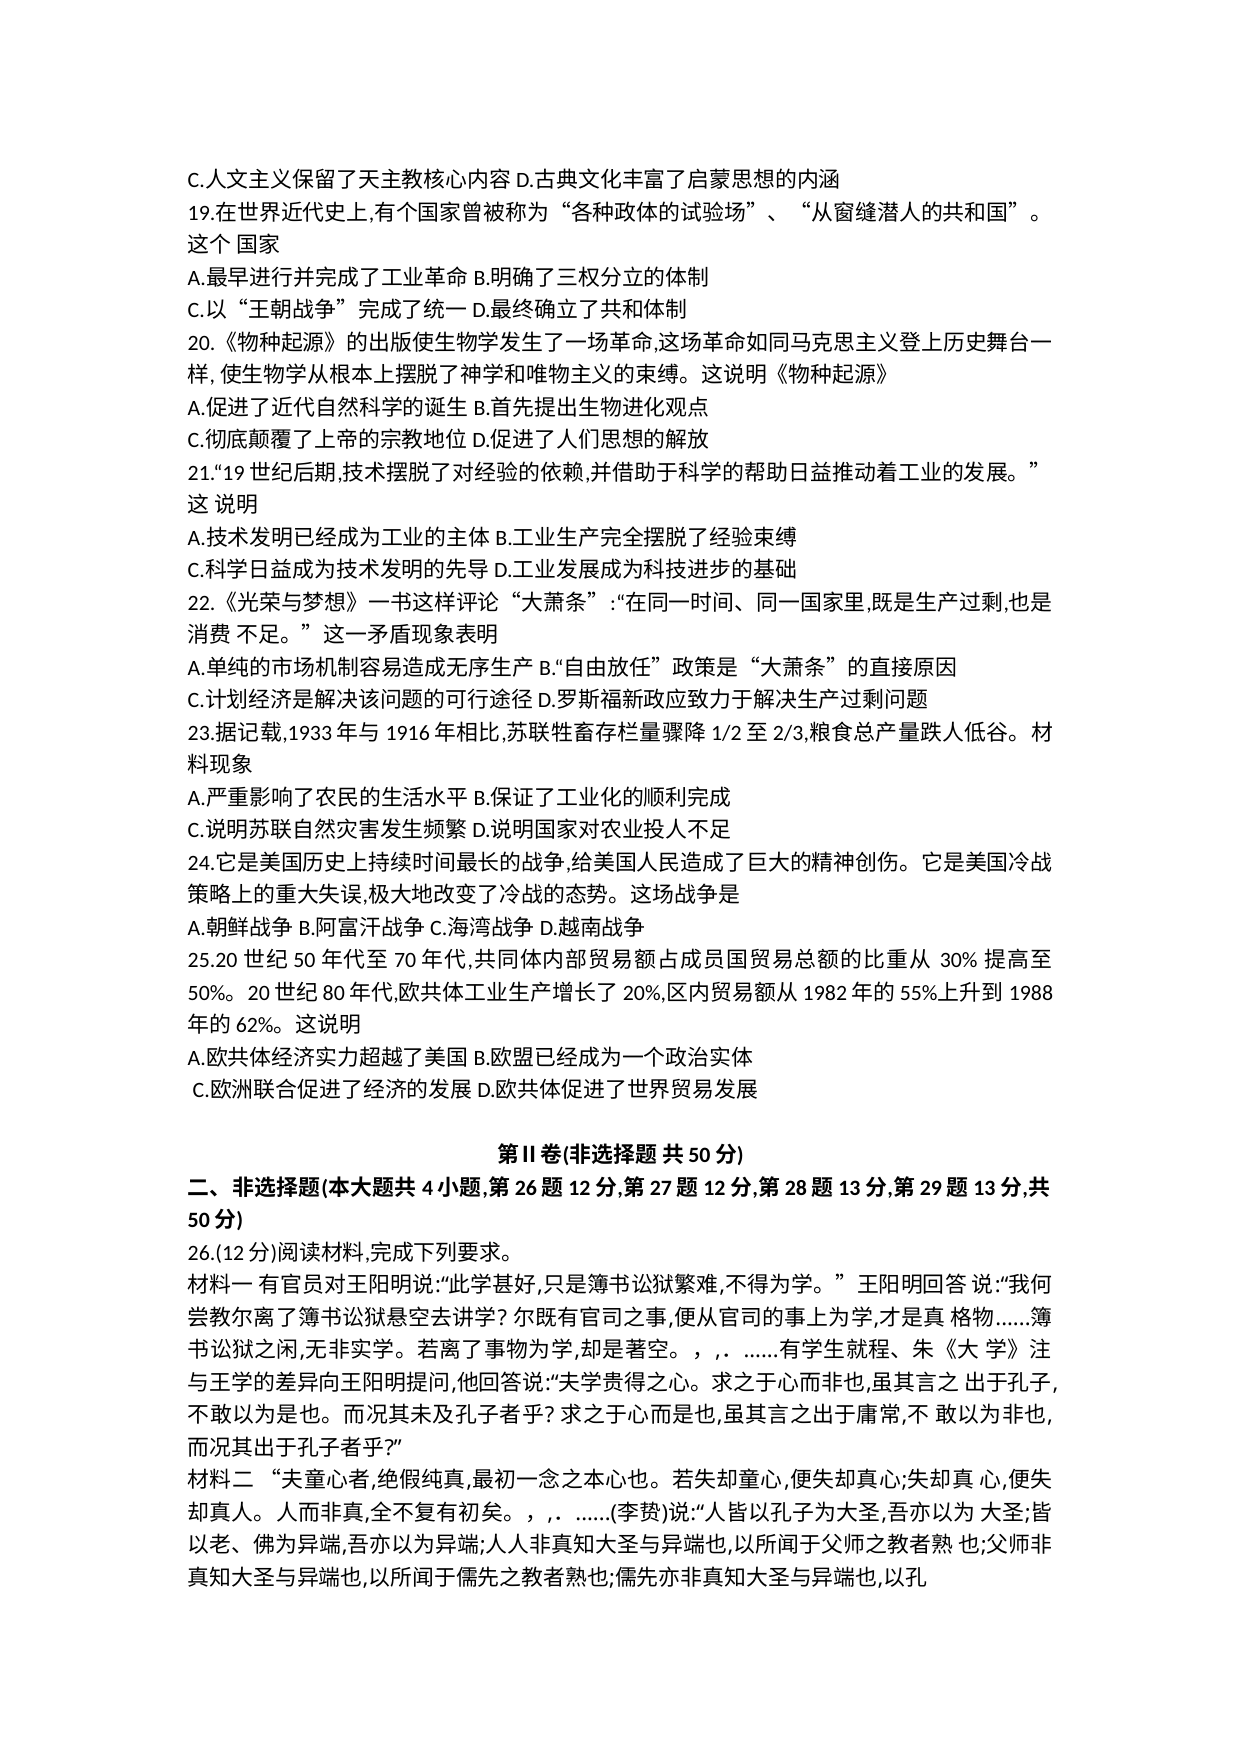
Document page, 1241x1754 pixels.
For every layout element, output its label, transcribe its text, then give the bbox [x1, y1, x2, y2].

text C.彻底颠覆了上帝的宗教地位 D.促进了人们思想的解放 [187, 422, 1053, 454]
text 第Ⅱ卷(非选择题 共50分) [187, 1137, 1053, 1169]
text 20.《物种起源》的出版使生物学发生了一场革命,这场革命如同马克思主义登上历史舞台一样, 使生物学从根本上摆脱了神学和唯物主义的束缚。这说明《物种起源》 [187, 324, 1053, 389]
text A.技术发明已经成为工业的主体 B.工业生产完全摆脱了经验束缚 [187, 519, 1053, 552]
text 21.“19世纪后期,技术摆脱了对经验的依赖,并借助于科学的帮助日益推动着工业的发展。”这 说明 [187, 454, 1053, 519]
text C.科学日益成为技术发明的先导 D.工业发展成为科技进步的基础 [187, 552, 1053, 584]
text A.促进了近代自然科学的诞生 B.首先提出生物进化观点 [187, 389, 1053, 422]
text 22.《光荣与梦想》一书这样评论“大萧条”:“在同一时间、同一国家里,既是生产过剩,也是消费 不足。”这一矛盾现象表明 [187, 584, 1053, 649]
text C.以“王朝战争”完成了统一 D.最终确立了共和体制 [187, 292, 1053, 324]
text 19.在世界近代史上,有个国家曾被称为“各种政体的试验场”、“从窗缝潜人的共和国”。这个 国家 [187, 194, 1053, 259]
text C.欧洲联合促进了经济的发展 D.欧共体促进了世界贸易发展 [187, 1072, 1053, 1104]
text 材料二 “夫童心者,绝假纯真,最初一念之本心也。若失却童心,便失却真心;失却真 心,便失却真人。人而非真,全不复有初矣。，,．......(李贽)说:“人皆以孔子为大圣,吾亦以为 大圣;皆以老、佛为异端,吾亦以为异端;人人非真知大圣与异端也,以所闻于父师之教者熟 也;父师非真知大圣与异端也,以所闻于儒先之教者熟也;儒先亦非真知大圣与异端也,以孔 [187, 1462, 1053, 1592]
text C.说明苏联自然灾害发生频繁 D.说明国家对农业投人不足 [187, 812, 1053, 844]
text 二、非选择题(本大题共4小题,第26题12分,第27题12分,第28题13分,第29题13分,共 50分) [187, 1169, 1053, 1234]
text A.最早进行并完成了工业革命 B.明确了三权分立的体制 [187, 259, 1053, 292]
text A.欧共体经济实力超越了美国 B.欧盟已经成为一个政治实体 [187, 1039, 1053, 1072]
text 25.20世纪50年代至70年代,共同体内部贸易额占成员国贸易总额的比重从 30% 提高至 50%。20世纪80年代,欧共体工业生产增长了20%,区内贸易额从1982年的55%上升到 1988年的62%。这说明 [187, 942, 1053, 1039]
text C.计划经济是解决该问题的可行途径 D.罗斯福新政应致力于解决生产过剩问题 [187, 682, 1053, 714]
text 24.它是美国历史上持续时间最长的战争,给美国人民造成了巨大的精神创伤。它是美国冷战 策略上的重大失误,极大地改变了冷战的态势。这场战争是 [187, 844, 1053, 909]
text A.严重影响了农民的生活水平 B.保证了工业化的顺利完成 [187, 779, 1053, 812]
text 26.(12分)阅读材料,完成下列要求。 [187, 1234, 1053, 1267]
text A.朝鲜战争 B.阿富汗战争 C.海湾战争 D.越南战争 [187, 909, 1053, 942]
text 材料一 有官员对王阳明说:“此学甚好,只是簿书讼狱繁难,不得为学。”王阳明回答 说:“我何尝教尔离了簿书讼狱悬空去讲学? 尔既有官司之事,便从官司的事上为学,才是真 格物......簿书讼狱之闲,无非实学。若离了事物为学,却是著空。，,．......有学生就程、朱《大 学》注与王学的差异向王阳明提问,他回答说:“夫学贵得之心。求之于心而非也,虽其言之 出于孔子,不敢以为是也。而况其未及孔子者乎? 求之于心而是也,虽其言之出于庸常,不 敢以为非也,而况其出于孔子者乎?” [187, 1267, 1053, 1462]
text C.人文主义保留了天主教核心内容 D.古典文化丰富了启蒙思想的内涵 [187, 162, 1053, 194]
text A.单纯的市场机制容易造成无序生产 B.“自由放任”政策是“大萧条”的直接原因 [187, 649, 1053, 682]
text 23.据记载,1933年与1916年相比,苏联牲畜存栏量骤降1/2至2/3,粮食总产量跌人低谷。材 料现象 [187, 714, 1053, 779]
